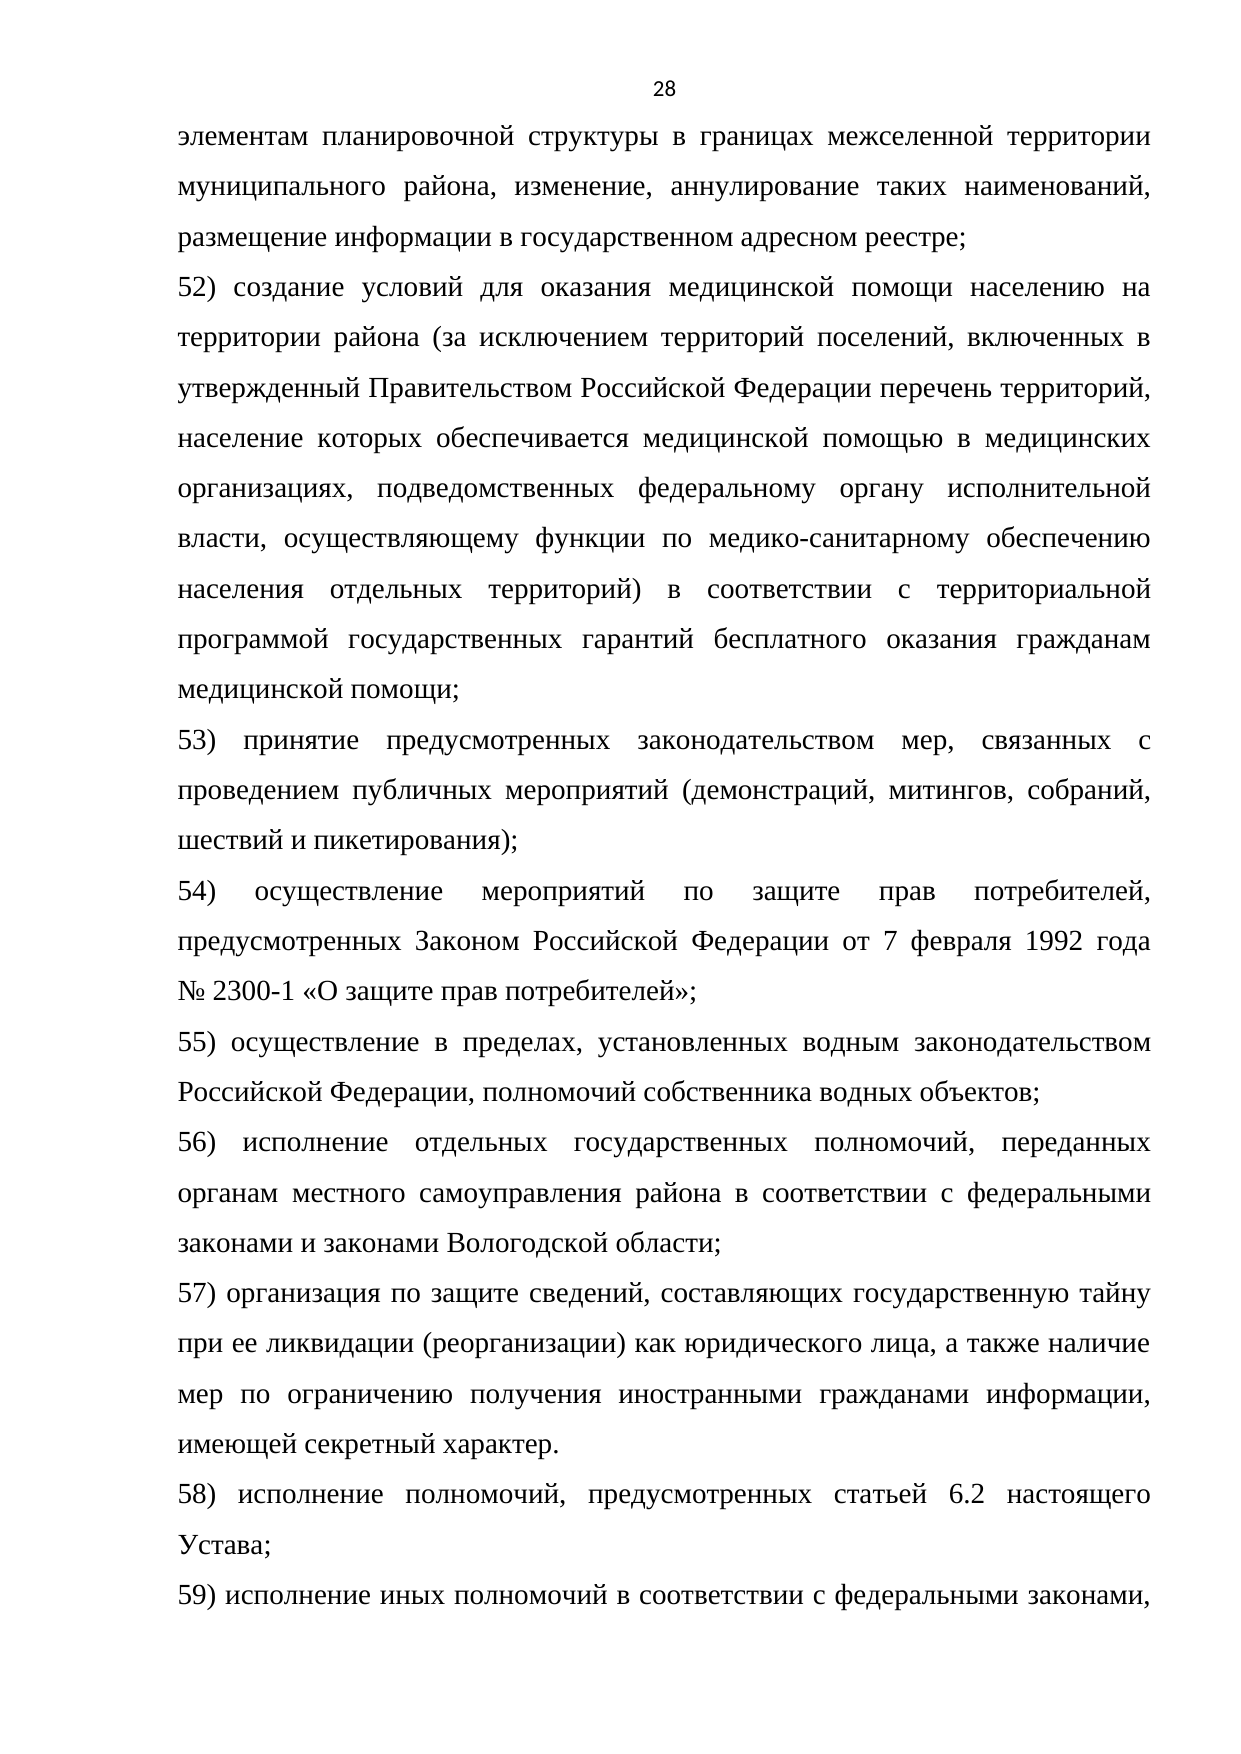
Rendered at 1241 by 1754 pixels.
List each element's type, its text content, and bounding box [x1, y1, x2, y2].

text 53) принятие предусмотренных законодательством мер, связанных с проведением публичных мероприятий (демонстраций, митингов, собраний, шествий и пикетирования); [177, 722, 1152, 856]
text 56) исполнение отдельных государственных полномочий, переданных органам местного самоуправления района в соответствии с федеральными законами и законами Вологодской области; [177, 1124, 1152, 1258]
text 55) осуществление в пределах, установленных водным законодательством Российской Федерации, полномочий собственника водных объектов; [177, 1024, 1152, 1108]
text 58) исполнение полномочий, предусмотренных статьей 6.2 настоящего Устава; [177, 1477, 1152, 1560]
text 57) организация по защите сведений, составляющих государственную тайну при ее ликвидации (реорганизации) как юридического лица, а также наличие мер по ограничению получения иностранными гражданами информации, имеющей секретный характер. [177, 1275, 1152, 1460]
text 54) осуществление мероприятий по защите прав потребителей, предусмотренных Законом Российской Федерации от 7 февраля 1992 года № 2300-1 «О защите прав потребителей»; [177, 873, 1152, 1007]
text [177, 1577, 1152, 1611]
text 52) создание условий для оказания медицинской помощи населению на территории района (за исключением территорий поселений, включенных в утвержденный Правительством Российской Федерации перечень территорий, население которых обеспечивается медицинской помощью в медицинских организациях, подведомственных федеральному органу исполнительной власти, осуществляющему функции по медико-санитарному обеспечению населения отдельных территорий) в соответствии с территориальной программой государственных гарантий бесплатного оказания гражданам медицинской помощи; [177, 269, 1152, 705]
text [177, 118, 1152, 252]
